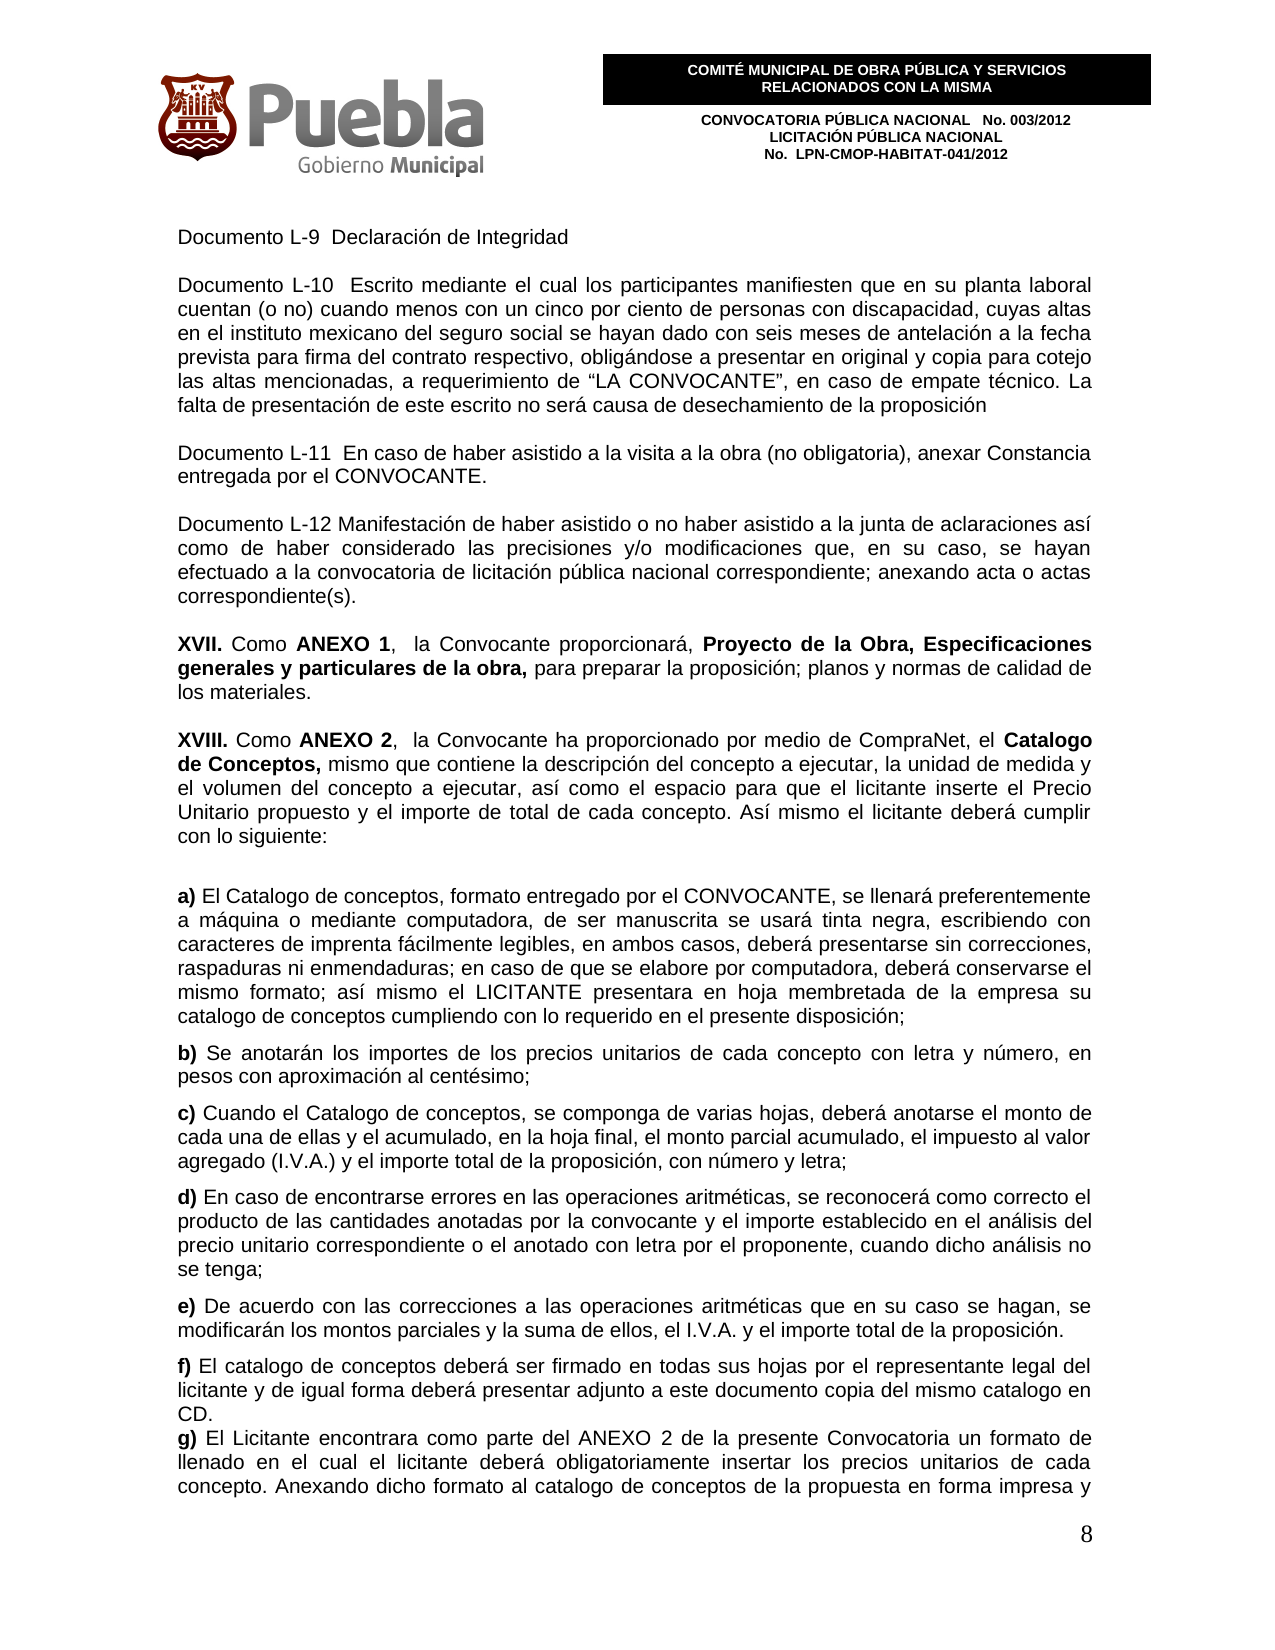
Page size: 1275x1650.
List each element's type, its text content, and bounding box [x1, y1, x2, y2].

text b) Se anotarán los importes de los precios unitarios de cada concepto con letra y número, en pesos con aproximación al centésimo; [177, 1040, 1093, 1088]
text Documento L-9 Declaración de Integridad [177, 225, 1093, 249]
text XVII. Como ANEXO 1, la Convocante proporcionará, Proyecto de la Obra, Especificaciones generales y particulares de la obra, para preparar la proposición; planos y normas de calidad de los materiales. [177, 632, 1093, 704]
text f) El catalogo de conceptos deberá ser firmado en todas sus hojas por el representante legal del licitante y de igual forma deberá presentar adjunto a este documento copia del mismo catalogo en CD. [177, 1354, 1093, 1426]
text Documento L-12 Manifestación de haber asistido o no haber asistido a la junta de aclaraciones así como de haber considerado las precisiones y/o modificaciones que, en su caso, se hayan efectuado a la convocatoria de licitación pública nacional correspondiente; anexando acta o actas correspondiente(s). [177, 512, 1093, 608]
text e) De acuerdo con las correcciones a las operaciones aritméticas que en su caso se hagan, se modificarán los montos parciales y la suma de ellos, el I.V.A. y el importe total de la proposición. [177, 1293, 1093, 1341]
text a) El Catalogo de conceptos, formato entregado por el CONVOCANTE, se llenará preferentemente a máquina o mediante computadora, de ser manuscrita se usará tinta negra, escribiendo con caracteres de imprenta fácilmente legibles, en ambos casos, deberá presentarse sin correcciones, raspaduras ni enmendaduras; en caso de que se elabore por computadora, deberá conservarse el mismo formato; así mismo el LICITANTE presentara en hoja membretada de la empresa su catalogo de conceptos cumpliendo con lo requerido en el presente disposición; [177, 884, 1093, 1028]
text c) Cuando el Catalogo de conceptos, se componga de varias hojas, deberá anotarse el monto de cada una de ellas y el acumulado, en la hoja final, el monto parcial acumulado, el impuesto al valor agregado (I.V.A.) y el importe total de la proposición, con número y letra; [177, 1101, 1093, 1173]
text d) En caso de encontrarse errores en las operaciones aritméticas, se reconocerá como correcto el producto de las cantidades anotadas por la convocante y el importe establecido en el análisis del precio unitario correspondiente o el anotado con letra por el proponente, cuando dicho análisis no se tenga; [177, 1185, 1093, 1281]
text Documento L-11 En caso de haber asistido a la visita a la obra (no obligatoria), anexar Constancia entregada por el CONVOCANTE. [177, 440, 1093, 488]
text Documento L-10 Escrito mediante el cual los participantes manifiesten que en su planta laboral cuentan (o no) cuando menos con un cinco por ciento de personas con discapacidad, cuyas altas en el instituto mexicano del seguro social se hayan dado con seis meses de antelación a la fecha prevista para firma del contrato respectivo, obligándose a presentar en original y copia para cotejo las altas mencionadas, a requerimiento de “LA CONVOCANTE”, en caso de empate técnico. La falta de presentación de este escrito no será causa de desechamiento de la proposición [177, 273, 1093, 416]
text XVIII. Como ANEXO 2, la Convocante ha proporcionado por medio de CompraNet, el Catalogo de Conceptos, mismo que contiene la descripción del concepto a ejecutar, la unidad de medida y el volumen del concepto a ejecutar, así como el espacio para que el licitante inserte el Precio Unitario propuesto y el importe de total de cada concepto. Así mismo el licitante deberá cumplir con lo siguiente: [177, 728, 1093, 848]
picture [158, 73, 484, 177]
